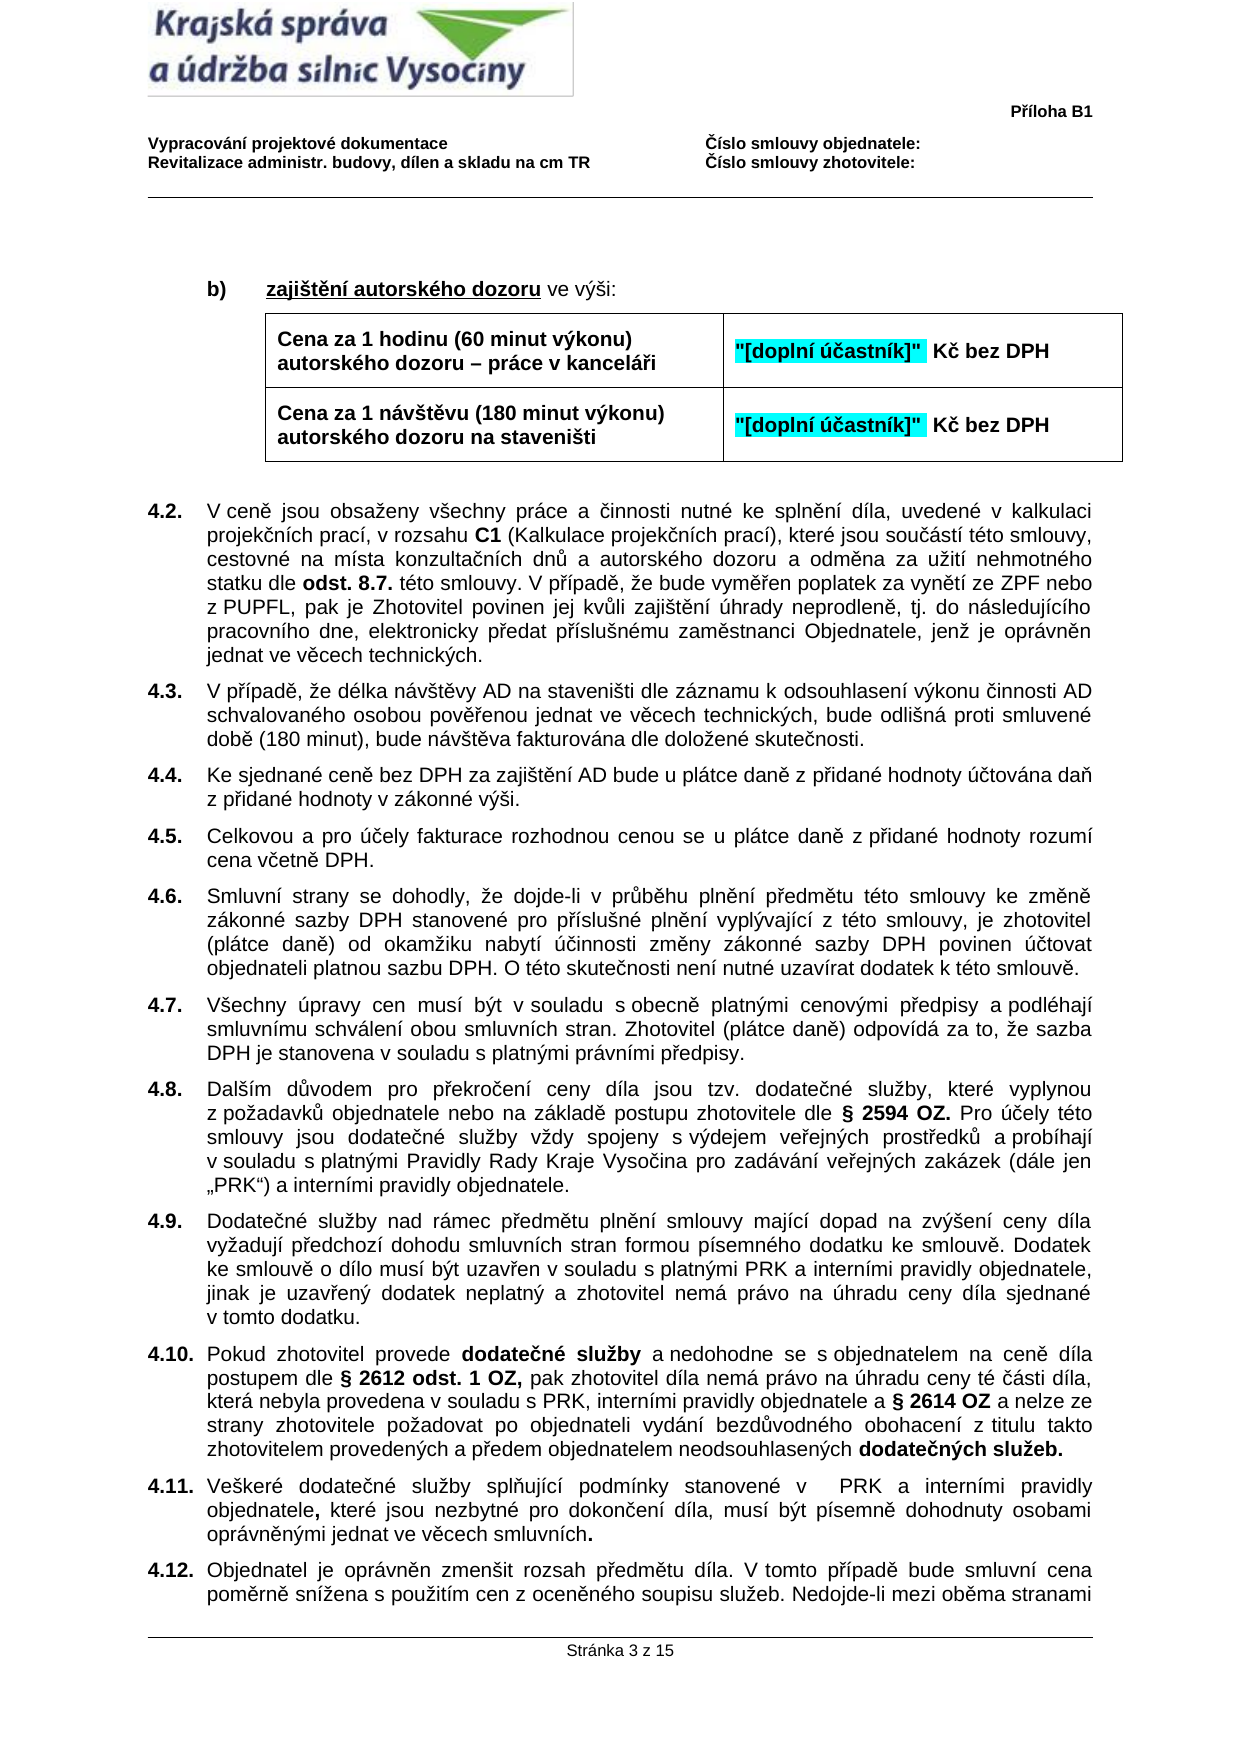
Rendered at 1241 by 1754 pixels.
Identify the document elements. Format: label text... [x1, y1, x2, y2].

table_header Cena za 1 hodinu (60 minut výkonu) autorského dozoru – práce v kanceláři [266, 314, 723, 387]
list Ke sjednané ceně bez DPH za zajištění AD bude u plátce daně z přidané hodnoty účtována daň z přidané hodnoty v zákonné výši. [148, 763, 1093, 811]
table_header Kč bez DPH [724, 314, 1122, 387]
picture [147, 2, 574, 98]
list Pokud zhotovitel provede dodatečné služby a nedohodne se s objednatelem na ceně díla postupem dle § 2612 odst. 1 OZ, pak zhotovitel díla nemá právo na úhradu ceny té části díla, která nebyla provedena v souladu s PRK, interními pravidly objednatele a § 2614 OZ a nelze ze strany zhotovitele požadovat po objednateli vydání bezdůvodného obohacení z titulu takto zhotovitelem provedených a předem objednatelem neodsouhlasených dodatečných služeb. [148, 1341, 1093, 1461]
table_cell Cena za 1 návštěvu (180 minut výkonu) autorského dozoru na staveništi [266, 388, 723, 461]
list Dodatečné služby nad rámec předmětu plnění smlouvy mající dopad na zvýšení ceny díla vyžadují předchozí dohodu smluvních stran formou písemného dodatku ke smlouvě. Dodatek ke smlouvě o dílo musí být uzavřen v souladu s platnými PRK a interními pravidly objednatele, jinak je uzavřený dodatek neplatný a zhotovitel nemá právo na úhradu ceny díla sjednané v tomto dodatku. [148, 1209, 1093, 1329]
list Veškeré dodatečné služby splňující podmínky stanovené v PRK a interními pravidly objednatele, které jsou nezbytné pro dokončení díla, musí být písemně dohodnuty osobami oprávněnými jednat ve věcech smluvních. [148, 1474, 1093, 1546]
list V ceně jsou obsaženy všechny práce a činnosti nutné ke splnění díla, uvedené v kalkulaci projekčních prací, v rozsahu C1 (Kalkulace projekčních prací), které jsou součástí této smlouvy, cestovné na místa konzultačních dnů a autorského dozoru a odměna za užití nehmotného statku dle odst. 8.7. této smlouvy. V případě, že bude vyměřen poplatek za vynětí ze ZPF nebo z PUPFL, pak je Zhotovitel povinen jej kvůli zajištění úhrady neprodleně, tj. do následujícího pracovního dne, elektronicky předat příslušnému zaměstnanci Objednatele, jenž je oprávněn jednat ve věcech technických. [148, 499, 1093, 666]
list Smluvní strany se dohodly, že dojde-li v průběhu plnění předmětu této smlouvy ke změně zákonné sazby DPH stanovené pro příslušné plnění vyplývající z této smlouvy, je zhotovitel (plátce daně) od okamžiku nabytí účinnosti změny zákonné sazby DPH povinen účtovat objednateli platnou sazbu DPH. O této skutečnosti není nutné uzavírat dodatek k této smlouvě. [148, 884, 1093, 980]
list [148, 1558, 1093, 1606]
list Celkovou a pro účely fakturace rozhodnou cenou se u plátce daně z přidané hodnoty rozumí cena včetně DPH. [148, 824, 1093, 872]
list Všechny úpravy cen musí být v souladu s obecně platnými cenovými předpisy a podléhají smluvnímu schválení obou smluvních stran. Zhotovitel (plátce daně) odpovídá za to, že sazba DPH je stanovena v souladu s platnými právními předpisy. [148, 992, 1093, 1064]
list zajištění autorského dozoru ve výši: [207, 277, 1093, 301]
list V případě, že délka návštěvy AD na staveništi dle záznamu k odsouhlasení výkonu činnosti AD schvalovaného osobou pověřenou jednat ve věcech technických, bude odlišná proti smluvené době (180 minut), bude návštěva fakturována dle doložené skutečnosti. [148, 679, 1093, 751]
list Dalším důvodem pro překročení ceny díla jsou tzv. dodatečné služby, které vyplynou z požadavků objednatele nebo na základě postupu zhotovitele dle § 2594 OZ. Pro účely této smlouvy jsou dodatečné služby vždy spojeny s výdejem veřejných prostředků a probíhají v souladu s platnými Pravidly Rady Kraje Vysočina pro zadávání veřejných zakázek (dále jen „PRK“) a interními pravidly objednatele. [148, 1077, 1093, 1197]
table_cell Kč bez DPH [724, 388, 1122, 461]
